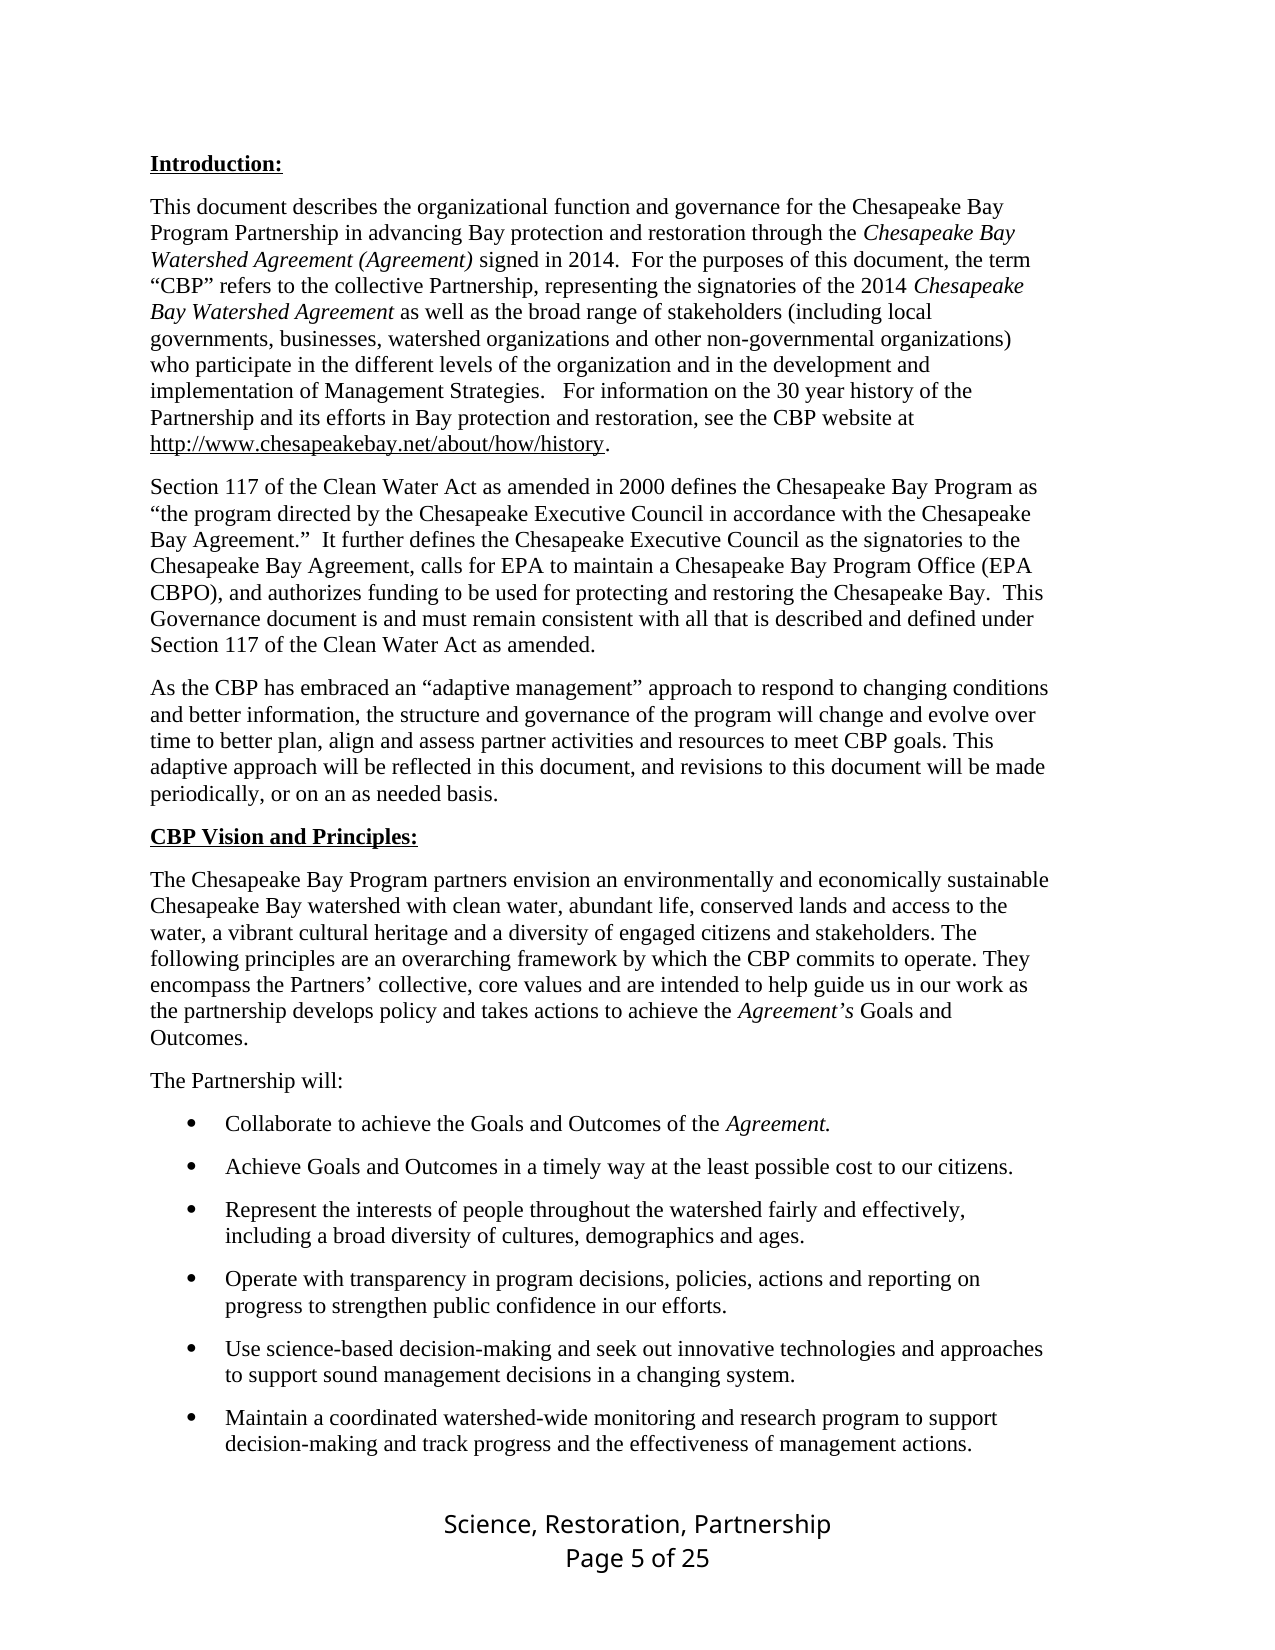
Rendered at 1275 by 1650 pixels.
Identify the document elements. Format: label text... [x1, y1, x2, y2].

text As the CBP has embraced an “adaptive management” approach to respond to changing conditions and better information, the structure and governance of the program will change and evolve over time to better plan, align and assess partner activities and resources to meet CBP goals. This adaptive approach will be reflected in this document, and revisions to this document will be made periodically, or on an as needed basis. [150, 674, 1050, 806]
text Section 117 of the Clean Water Act as amended in 2000 defines the Chesapeake Bay Program as “the program directed by the Chesapeake Executive Council in accordance with the Chesapeake Bay Agreement.” It further defines the Chesapeake Executive Council as the signatories to the Chesapeake Bay Agreement, calls for EPA to maintain a Chesapeake Bay Program Office (EPA CBPO), and authorizes funding to be used for protecting and restoring the Chesapeake Bay. This Governance document is and must remain consistent with all that is described and defined under Section 117 of the Clean Water Act as amended. [150, 473, 1050, 658]
text CBP Vision and Principles: [150, 823, 1050, 849]
list Maintain a coordinated watershed-wide monitoring and research program to support decision-making and track progress and the effectiveness of management actions. [187, 1404, 1050, 1457]
list Achieve Goals and Outcomes in a timely way at the least possible cost to our citizens. [187, 1153, 1050, 1179]
list Collaborate to achieve the Goals and Outcomes of the Agreement. [187, 1110, 1050, 1136]
text The Chesapeake Bay Program partners envision an environmentally and economically sustainable Chesapeake Bay watershed with clean water, abundant life, conserved lands and access to the water, a vibrant cultural heritage and a diversity of engaged citizens and stakeholders. The following principles are an overarching framework by which the CBP commits to operate. They encompass the Partners’ collective, core values and are intended to help guide us in our work as the partnership develops policy and takes actions to achieve the Agreement’s Goals and Outcomes. [150, 866, 1050, 1050]
text The Partnership will: [150, 1067, 1050, 1093]
text Introduction: [150, 150, 1050, 176]
text This document describes the organizational function and governance for the Chesapeake Bay Program Partnership in advancing Bay protection and restoration through the Chesapeake Bay Watershed Agreement (Agreement) signed in 2014. For the purposes of this document, the term “CBP” refers to the collective Partnership, representing the signatories of the 2014 Chesapeake Bay Watershed Agreement as well as the broad range of stakeholders (including local governments, businesses, watershed organizations and other non-governmental organizations) who participate in the different levels of the organization and in the development and implementation of Management Strategies. For information on the 30 year history of the Partnership and its efforts in Bay protection and restoration, see the CBP website at http://www.chesapeakebay.net/about/how/history. [150, 193, 1050, 457]
list Represent the interests of people throughout the watershed fairly and effectively, including a broad diversity of cultures, demographics and ages. [187, 1196, 1050, 1249]
list Use science-based decision-making and seek out innovative technologies and approaches to support sound management decisions in a changing system. [187, 1335, 1050, 1387]
list Operate with transparency in program decisions, policies, actions and reporting on progress to strengthen public confidence in our efforts. [187, 1265, 1050, 1318]
